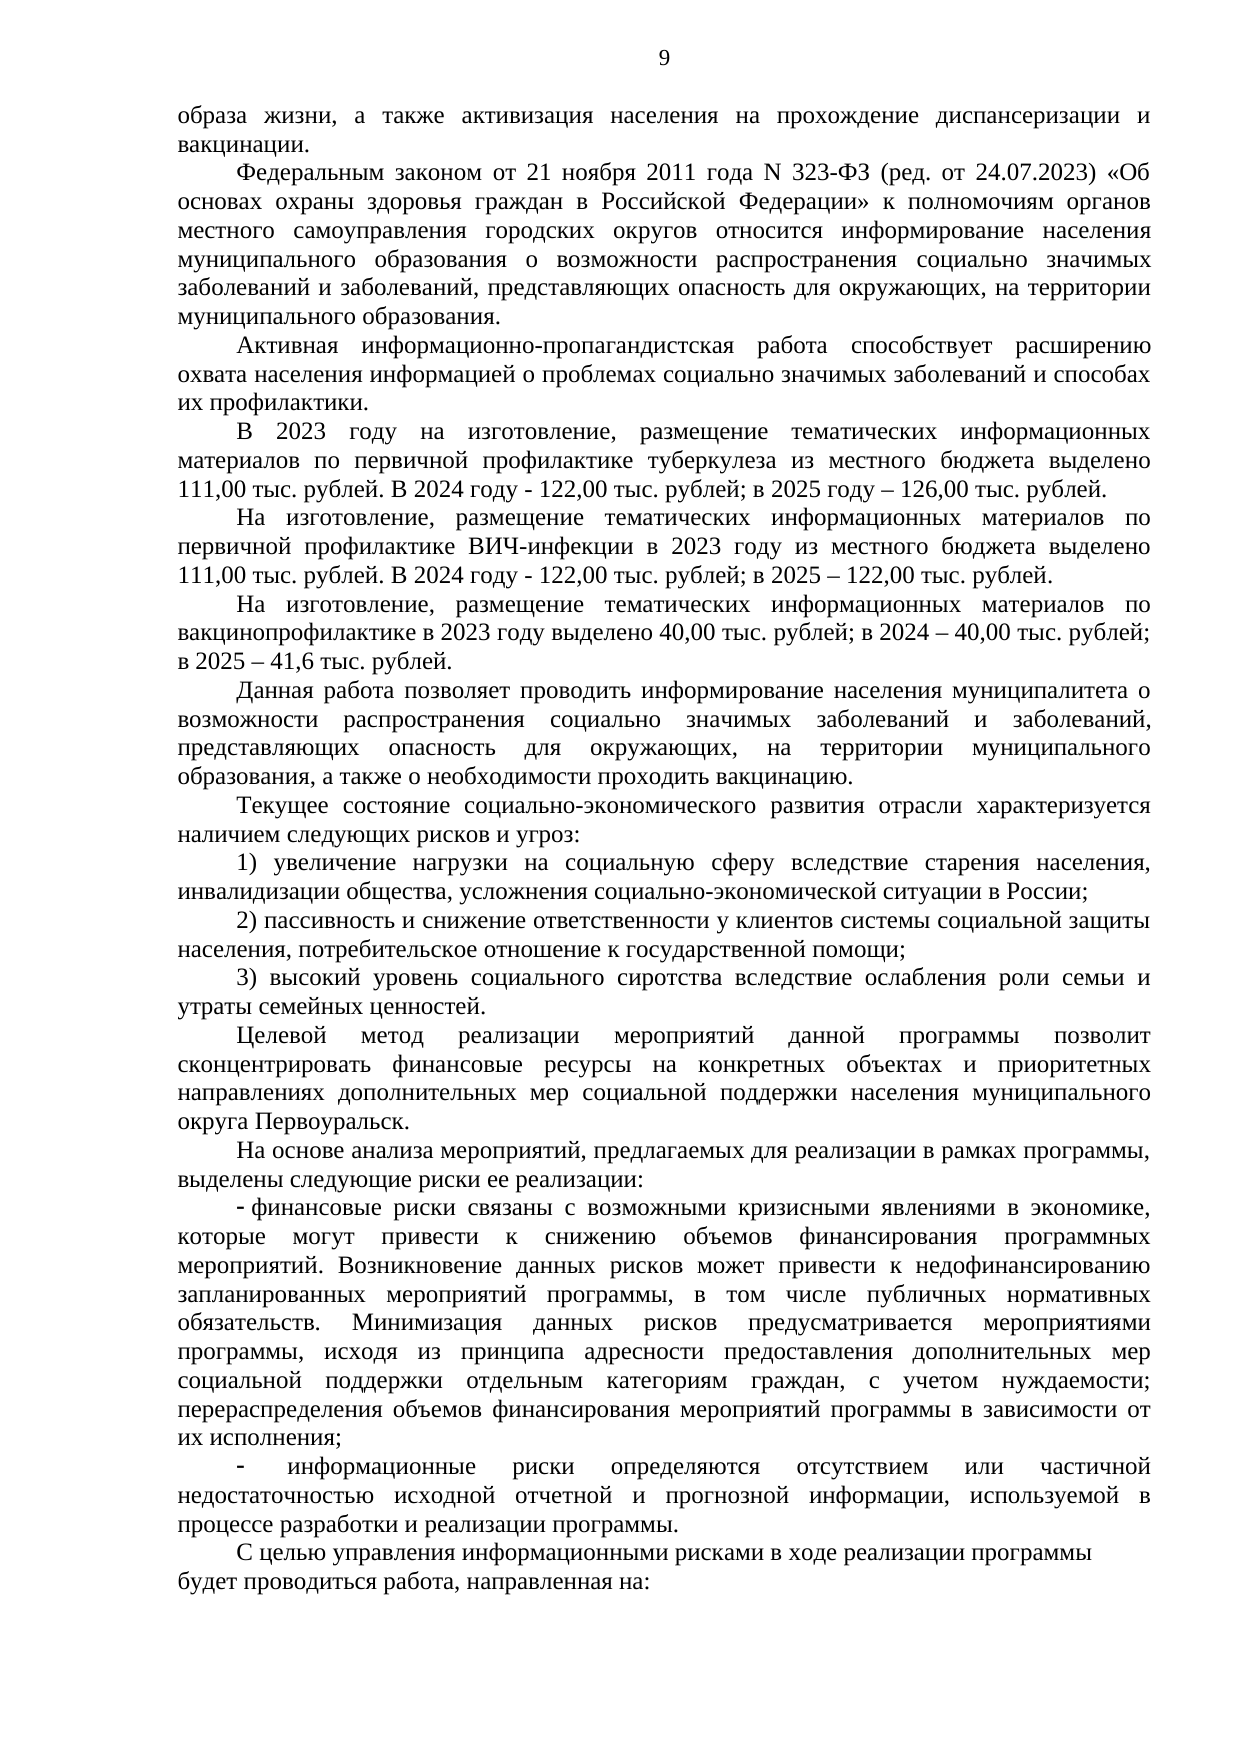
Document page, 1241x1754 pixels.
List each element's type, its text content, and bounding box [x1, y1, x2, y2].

text Целевой метод реализации мероприятий данной программы позволит сконцентрировать финансовые ресурсы на конкретных объектах и приоритетных направлениях дополнительных мер социальной поддержки населения муниципального округа Первоуральск. [177, 1020, 1152, 1135]
text С целью управления информационными рисками в ходе реализации программы [236, 1537, 1152, 1566]
text На изготовление, размещение тематических информационных материалов по первичной профилактике ВИЧ-инфекции в 2023 году из местного бюджета выделено 111,00 тыс. рублей. В 2024 году - 122,00 тыс. рублей; в 2025 – 122,00 тыс. рублей. [177, 502, 1152, 589]
list финансовые риски связаны с возможными кризисными явлениями в экономике, которые могут привести к снижению объемов финансирования программных мероприятий. Возникновение данных рисков может привести к недофинансированию запланированных мероприятий программы, в том числе публичных нормативных обязательств. Минимизация данных рисков предусматривается мероприятиями программы, исходя из принципа адресности предоставления дополнительных мер социальной поддержки отдельным категориям граждан, с учетом нуждаемости; перераспределения объемов финансирования мероприятий программы в зависимости от их исполнения; [177, 1192, 1152, 1451]
text Федеральным законом от 21 ноября 2011 года N 323-ФЗ (ред. от 24.07.2023) «Об основах охраны здоровья граждан в Российской Федерации» к полномочиям органов местного самоуправления городских округов относится информирование населения муниципального образования о возможности распространения социально значимых заболеваний и заболеваний, представляющих опасность для окружающих, на территории муниципального образования. [177, 157, 1152, 330]
list информационные риски определяются отсутствием или частичной недостаточностью исходной отчетной и прогнозной информации, используемой в процессе разработки и реализации программы. [177, 1451, 1152, 1537]
text В 2023 году на изготовление, размещение тематических информационных материалов по первичной профилактике туберкулеза из местного бюджета выделено 111,00 тыс. рублей. В 2024 году - 122,00 тыс. рублей; в 2025 году – 126,00 тыс. рублей. [177, 416, 1152, 502]
text 1) увеличение нагрузки на социальную сферу вследствие старения населения, инвалидизации общества, усложнения социально-экономической ситуации в России; [177, 847, 1152, 905]
text Текущее состояние социально-экономического развития отрасли характеризуется наличием следующих рисков и угроз: [177, 790, 1152, 847]
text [177, 100, 1152, 157]
text 3) высокий уровень социального сиротства вследствие ослабления роли семьи и утраты семейных ценностей. [177, 962, 1152, 1020]
text На изготовление, размещение тематических информационных материалов по вакцинопрофилактике в 2023 году выделено 40,00 тыс. рублей; в 2024 – 40,00 тыс. рублей; в 2025 – 41,6 тыс. рублей. [177, 589, 1152, 675]
text Активная информационно-пропагандистская работа способствует расширению охвата населения информацией о проблемах социально значимых заболеваний и способах их профилактики. [177, 330, 1152, 416]
text 2) пассивность и снижение ответственности у клиентов системы социальной защиты населения, потребительское отношение к государственной помощи; [177, 905, 1152, 962]
text Данная работа позволяет проводить информирование населения муниципалитета о возможности распространения социально значимых заболеваний и заболеваний, представляющих опасность для окружающих, на территории муниципального образования, а также о необходимости проходить вакцинацию. [177, 675, 1152, 790]
text будет проводиться работа, направленная на: [177, 1566, 1152, 1595]
text На основе анализа мероприятий, предлагаемых для реализации в рамках программы, выделены следующие риски ее реализации: [177, 1135, 1152, 1192]
